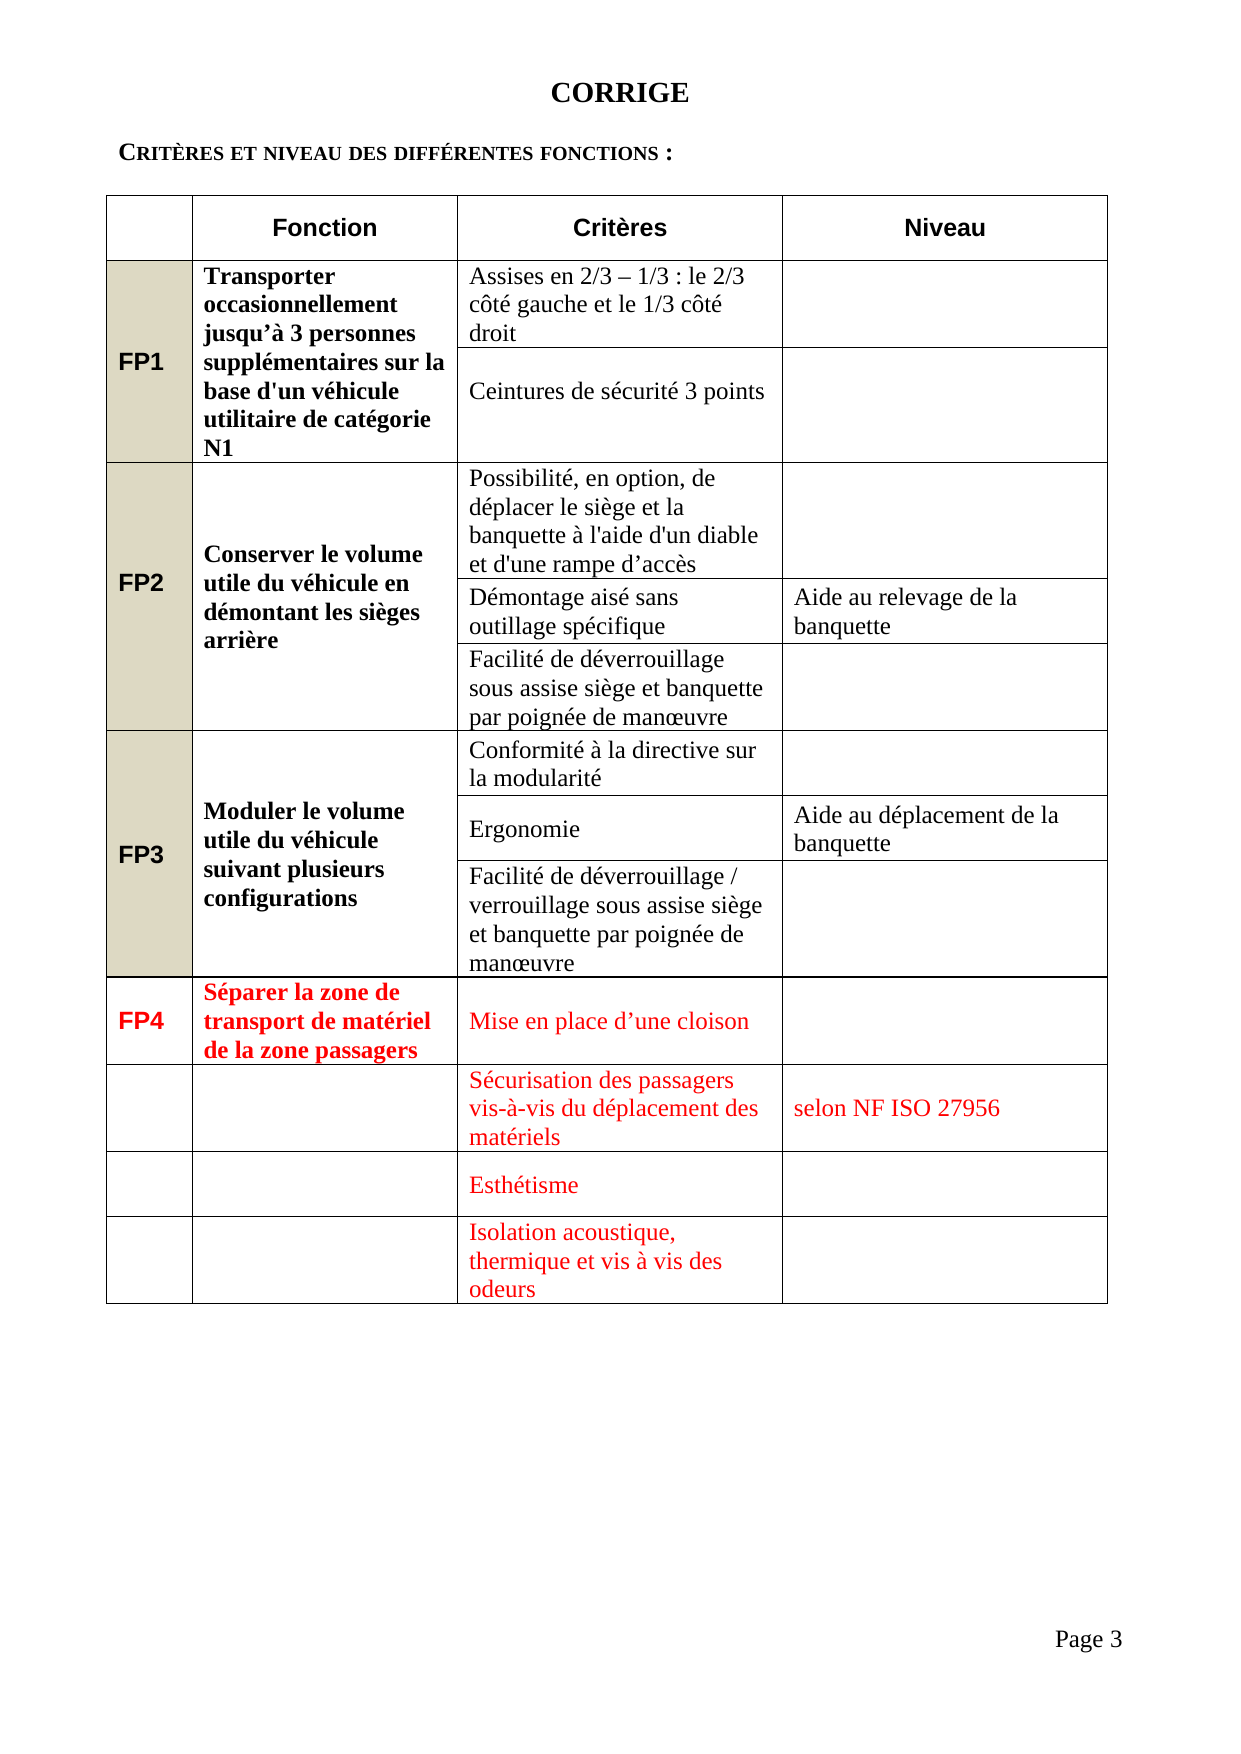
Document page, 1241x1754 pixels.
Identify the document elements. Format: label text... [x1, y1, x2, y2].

table_cell Ergonomie [458, 796, 782, 860]
table_cell FP3 [107, 731, 192, 976]
table_cell Possibilité, en option, de déplacer le siège et la banquette à l'aide d'un diable et d'une rampe d’accès [458, 463, 782, 578]
table_cell Mise en place d’une cloison [458, 978, 782, 1064]
table_cell Facilité de déverrouillage / verrouillage sous assise siège et banquette par poignée de manœuvre [458, 861, 782, 976]
table_cell Conformité à la directive sur la modularité [458, 731, 782, 795]
table_header Critères [458, 196, 782, 260]
table_cell Esthétisme [458, 1152, 782, 1216]
table_cell Sécurisation des passagers vis-à-vis du déplacement des matériels [458, 1065, 782, 1151]
table_cell Conserver le volume utile du véhicule en démontant les sièges arrière [193, 463, 457, 730]
table_cell [783, 861, 1107, 976]
table_cell [107, 1065, 192, 1151]
table_cell Moduler le volume utile du véhicule suivant plusieurs configurations [193, 731, 457, 976]
table_cell [193, 1217, 457, 1303]
table_cell FP4 [107, 978, 192, 1064]
table_cell Ceintures de sécurité 3 points [458, 348, 782, 462]
table_cell [783, 261, 1107, 347]
table_cell [783, 731, 1107, 795]
table_cell Aide au déplacement de la banquette [783, 796, 1107, 860]
table_cell [783, 978, 1107, 1064]
table_cell [783, 644, 1107, 730]
table_cell Isolation acoustique, thermique et vis à vis des odeurs [458, 1217, 782, 1303]
table_cell Séparer la zone de transport de matériel de la zone passagers [193, 978, 457, 1064]
table_cell selon NF ISO 27956 [783, 1065, 1107, 1151]
table_cell [193, 1152, 457, 1216]
table_cell [783, 1217, 1107, 1303]
table_cell [107, 1152, 192, 1216]
table_cell Transporter occasionnellement jusqu’à 3 personnes supplémentaires sur la base d'un véhicule utilitaire de catégorie N1 [193, 261, 457, 462]
table_cell FP2 [107, 463, 192, 730]
subtitle Critères et niveau des différentes fonctions : [118, 137, 1122, 166]
table_cell [783, 1152, 1107, 1216]
table_cell [783, 463, 1107, 578]
table_header [107, 196, 192, 260]
table_header Fonction [193, 196, 457, 260]
table_header Niveau [783, 196, 1107, 260]
table_cell Démontage aisé sans outillage spécifique [458, 579, 782, 643]
table_cell [107, 1217, 192, 1303]
table_cell Aide au relevage de la banquette [783, 579, 1107, 643]
table_cell Assises en 2/3 – 1/3 : le 2/3 côté gauche et le 1/3 côté droit [458, 261, 782, 347]
table_cell [783, 348, 1107, 462]
table_cell Facilité de déverrouillage sous assise siège et banquette par poignée de manœuvre [458, 644, 782, 730]
table_cell [193, 1065, 457, 1151]
table_cell FP1 [107, 261, 192, 462]
